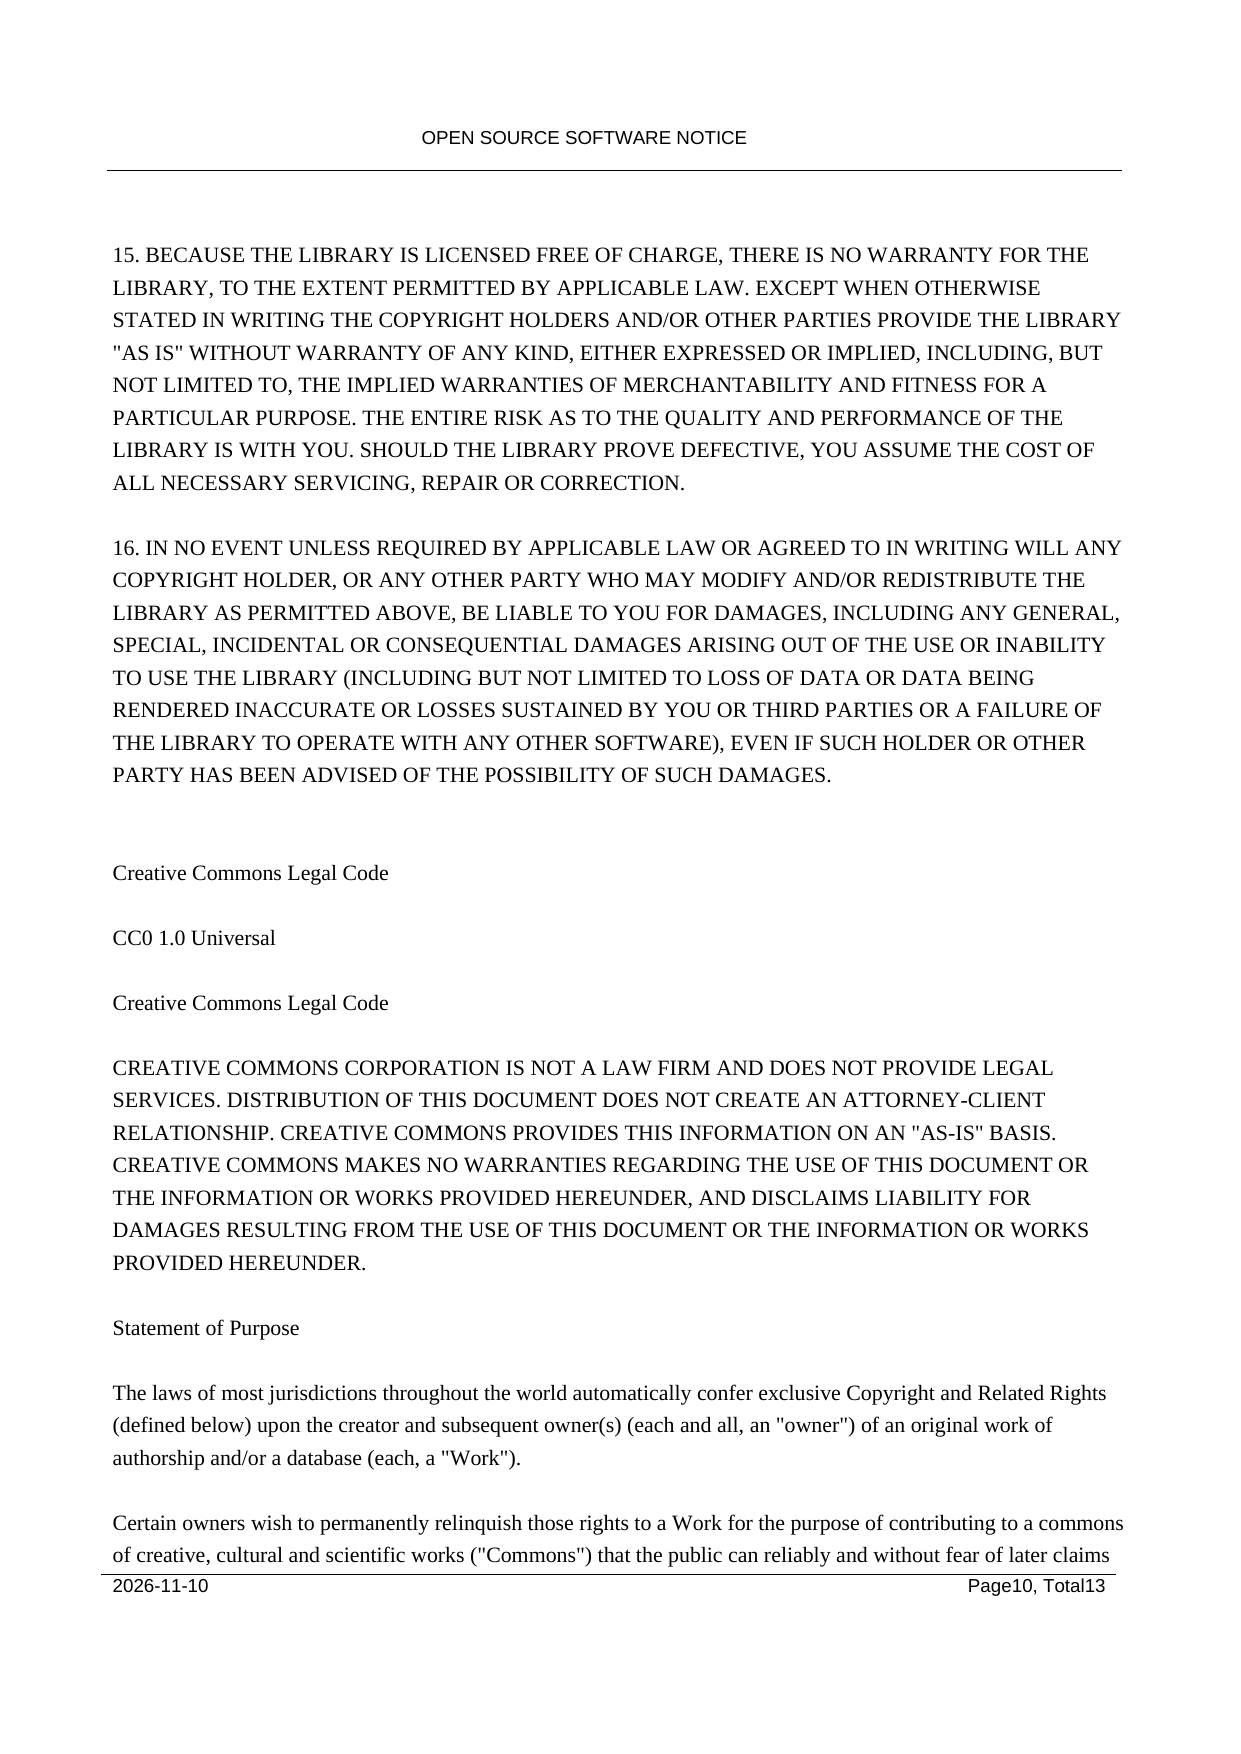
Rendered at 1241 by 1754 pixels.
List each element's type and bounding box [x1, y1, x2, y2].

text [112, 206, 1128, 1571]
